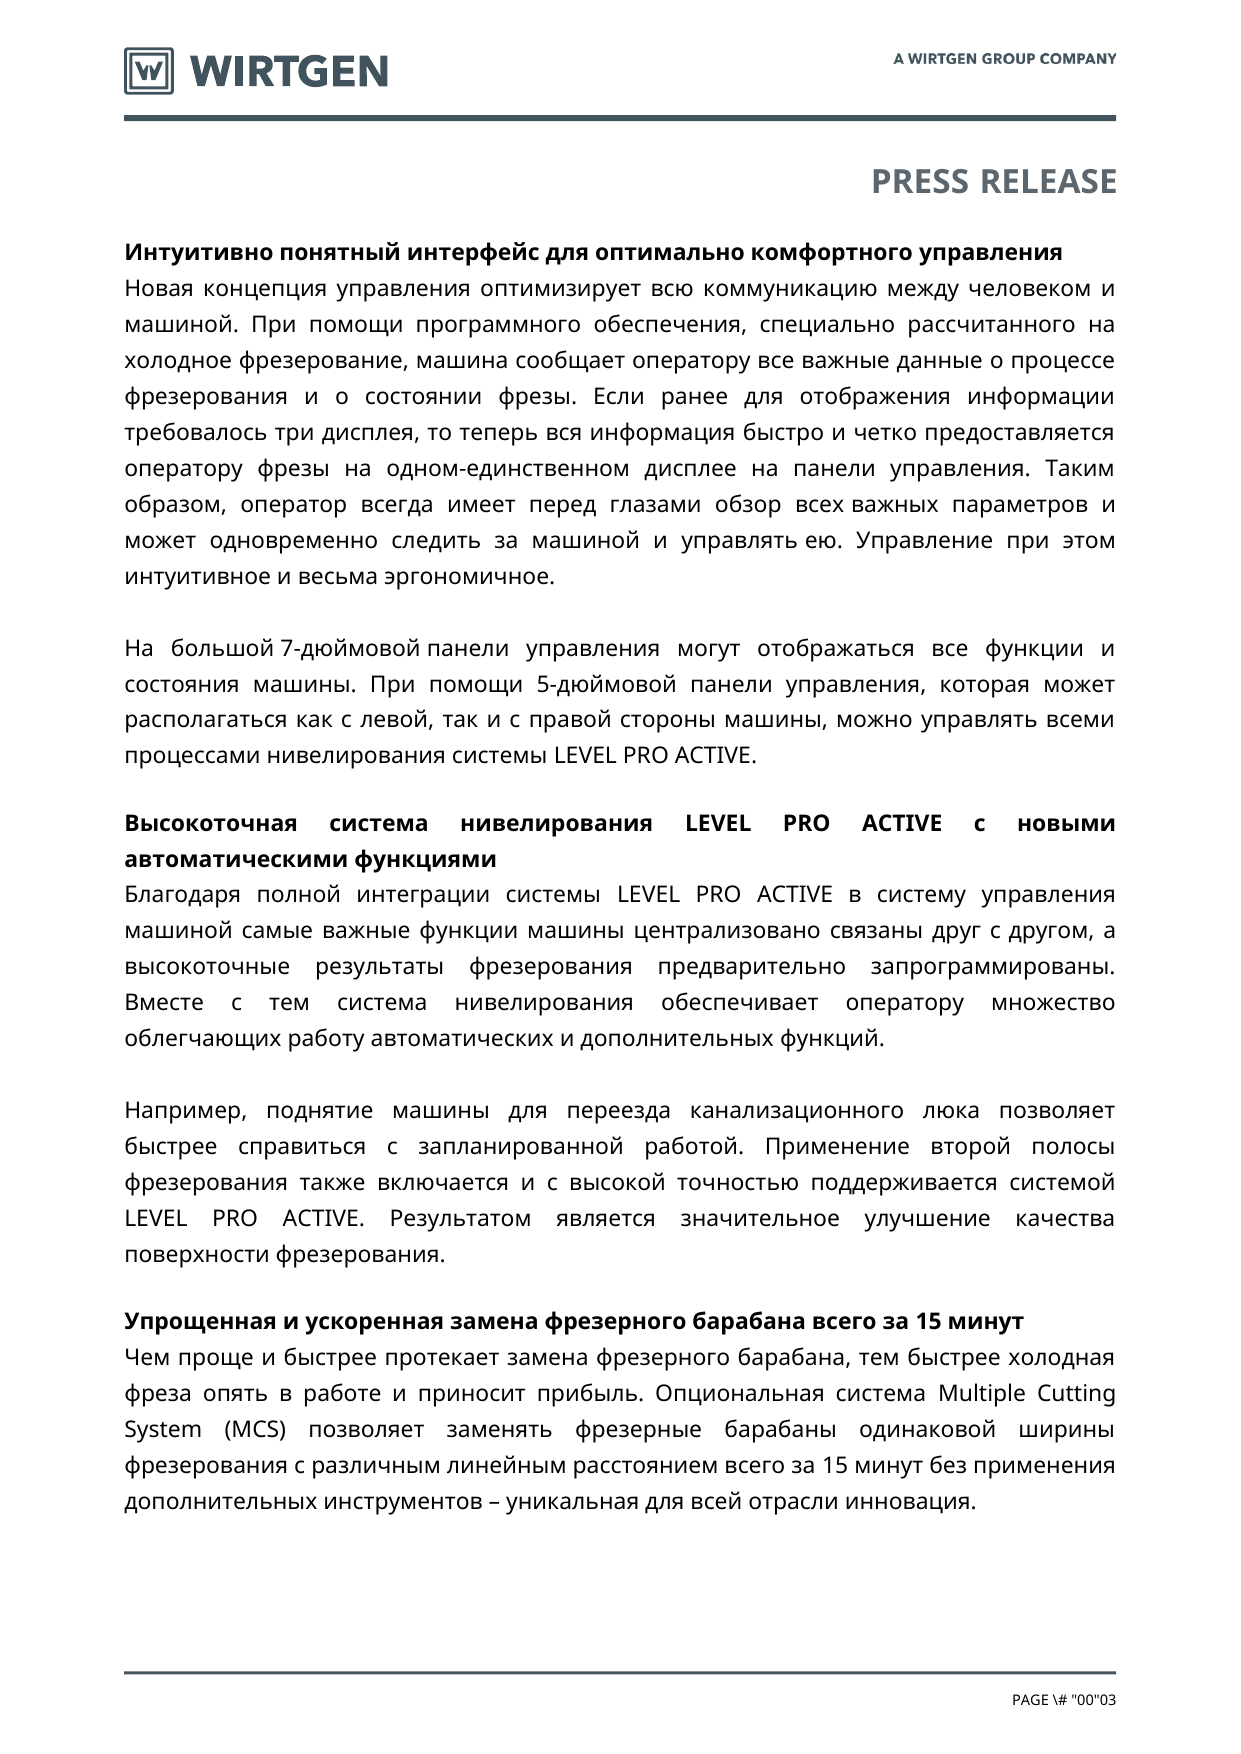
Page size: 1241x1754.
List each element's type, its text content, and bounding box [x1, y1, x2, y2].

picture [893, 53, 1117, 64]
text Например, поднятие машины для переезда канализационного люка позволяет быстрее справиться с запланированной работой. Применение второй полосы фрезерования также включается и с высокой точностью поддерживается системой LEVEL PRO ACTIVE. Результатом является значительное улучшение качества поверхности фрезерования. [124, 1094, 1116, 1269]
text Чем проще и быстрее протекает замена фрезерного барабана, тем быстрее холодная фреза опять в работе и приносит прибыль. Опциональная система Multiple Cutting System (MCS) позволяет заменять фрезерные барабаны одинаковой ширины фрезерования с различным линейным расстоянием всего за 15 минут без применения дополнительных инструментов – уникальная для всей отрасли инновация. [124, 1341, 1116, 1516]
text Новая концепция управления оптимизирует всю коммуникацию между человеком и машиной. При помощи программного обеспечения, специально рассчитанного на холодное фрезерование, машина сообщает оператору все важные данные о процессе фрезерования и о состоянии фрезы. Если ранее для отображения информации требовалось три дисплея, то теперь вся информация быстро и четко предоставляется оператору фрезы на одном-единственном дисплее на панели управления. Таким образом, оператор всегда имеет перед глазами обзор всех важных параметров и может одновременно следить за машиной и управлять ею. Управление при этом интуитивное и весьма эргономичное. [124, 272, 1116, 591]
text Интуитивно понятный интерфейс для оптимально комфортного управления [124, 236, 1116, 267]
text На большой 7-дюймовой панели управления могут отображаться все функции и состояния машины. При помощи 5-дюймовой панели управления, которая может располагаться как с левой, так и с правой стороны машины, можно управлять всеми процессами нивелирования системы LEVEL PRO ACTIVE. [124, 632, 1116, 771]
text Высокоточная система нивелирования LEVEL PRO ACTIVE с новыми автоматическими функциями [124, 807, 1116, 874]
text Благодаря полной интеграции системы LEVEL PRO ACTIVE в систему управления машиной самые важные функции машины централизовано связаны друг с другом, а высокоточные результаты фрезерования предварительно запрограммированы. Вместе с тем система нивелирования обеспечивает оператору множество облегчающих работу автоматических и дополнительных функций. [124, 878, 1116, 1053]
text Упрощенная и ускоренная замена фрезерного барабана всего за 15 минут [124, 1305, 1116, 1336]
